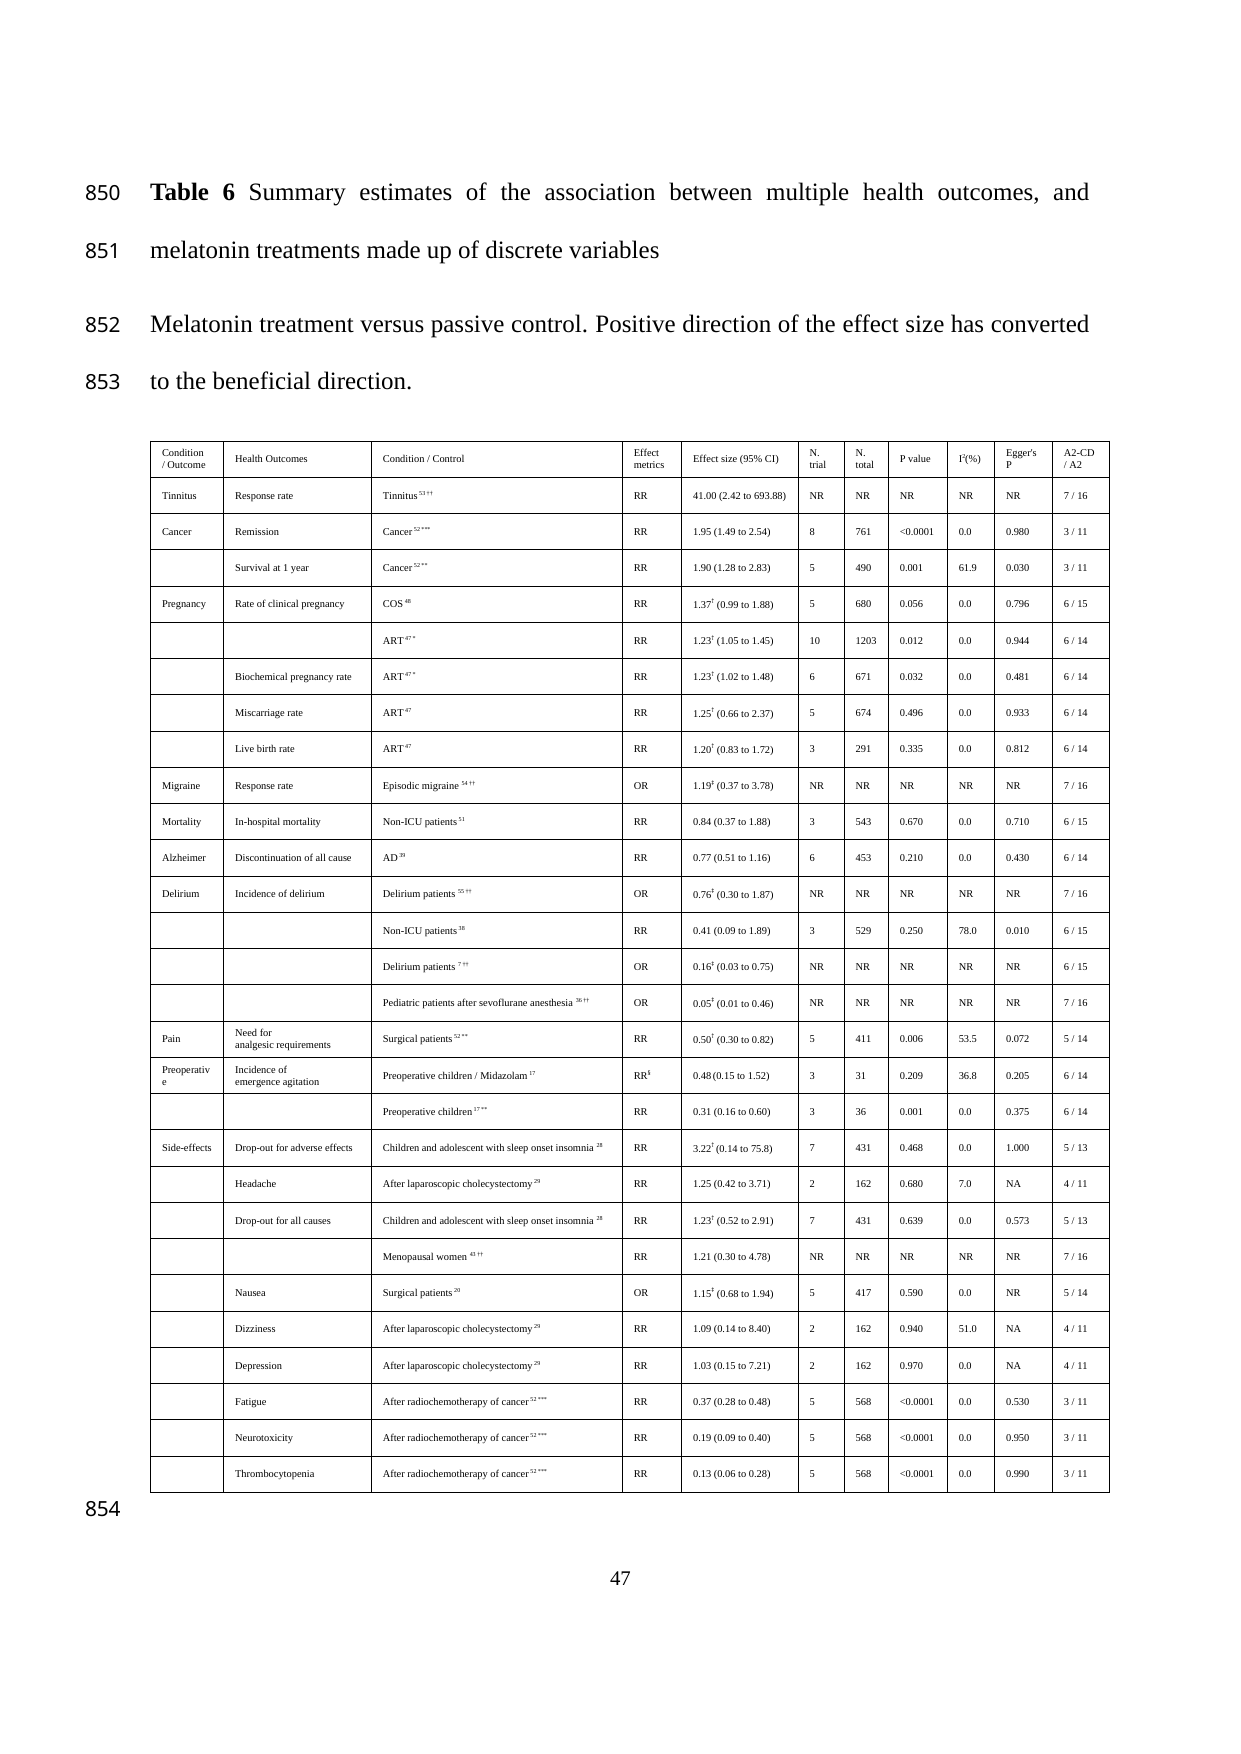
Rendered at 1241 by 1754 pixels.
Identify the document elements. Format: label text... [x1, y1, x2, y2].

table_cell Fatigue [224, 1384, 371, 1419]
table_cell NR [845, 877, 888, 912]
table_cell 1.95 (1.49 to 2.54) [682, 514, 798, 549]
table_cell RR [623, 913, 681, 948]
table_cell 10 [799, 623, 844, 658]
table_cell 0.77 (0.51 to 1.16) [682, 840, 798, 876]
table_cell Non-ICU patients 38 [372, 913, 622, 948]
table_cell [151, 1384, 223, 1419]
table_cell Side-effects [151, 1130, 223, 1166]
table_cell NR [889, 1239, 947, 1274]
table_cell [224, 623, 371, 658]
table_cell 5 [799, 550, 844, 586]
table_header N. total [845, 442, 888, 477]
table_cell Biochemical pregnancy rate [224, 659, 371, 694]
table_cell 3 / 11 [1053, 1420, 1109, 1456]
table_cell NR [889, 877, 947, 912]
table_cell 4 / 11 [1053, 1167, 1109, 1202]
table_cell 0.072 [995, 1022, 1052, 1057]
table_cell ART 47 * [372, 623, 622, 658]
table_cell 78.0 [948, 913, 994, 948]
table_cell RR [623, 514, 681, 549]
table_cell 0.76‡ (0.30 to 1.87) [682, 877, 798, 912]
table_cell 6 / 15 [1053, 949, 1109, 984]
table_cell NR [948, 985, 994, 1021]
table_cell OR [623, 877, 681, 912]
table_cell 0.639 [889, 1203, 947, 1238]
table_cell RR [623, 478, 681, 513]
table_cell [224, 1094, 371, 1129]
table_cell 5 [799, 587, 844, 622]
table_cell Pediatric patients after sevoflurane anesthesia 36 †† [372, 985, 622, 1021]
table_cell 5 [799, 1275, 844, 1311]
table_cell Rate of clinical pregnancy [224, 587, 371, 622]
table_cell Headache [224, 1167, 371, 1202]
table_cell 0.933 [995, 695, 1052, 731]
table_header Effect metrics [623, 442, 681, 477]
table_cell 0.84 (0.37 to 1.88) [682, 804, 798, 839]
table_cell 4 / 11 [1053, 1312, 1109, 1347]
table_cell 0.209 [889, 1058, 947, 1093]
table_cell 1.03 (0.15 to 7.21) [682, 1348, 798, 1383]
table_cell NR [948, 768, 994, 803]
table_cell 0.940 [889, 1312, 947, 1347]
table_cell 0.573 [995, 1203, 1052, 1238]
table_cell Thrombocytopenia [224, 1457, 371, 1492]
table_cell Pain [151, 1022, 223, 1057]
table_cell ART 47 [372, 732, 622, 767]
table_cell 1.25† (0.66 to 2.37) [682, 695, 798, 731]
table_cell After laparoscopic cholecystectomy 29 [372, 1167, 622, 1202]
table_cell 761 [845, 514, 888, 549]
table_cell 0.590 [889, 1275, 947, 1311]
table_cell RR§ [623, 1058, 681, 1093]
table_cell Surgical patients 52 ** [372, 1022, 622, 1057]
table_cell 671 [845, 659, 888, 694]
table_cell NR [995, 985, 1052, 1021]
table_cell 1.23† (1.05 to 1.45) [682, 623, 798, 658]
table_cell Nausea [224, 1275, 371, 1311]
table_cell NR [845, 768, 888, 803]
table_cell 7 / 16 [1053, 478, 1109, 513]
table_cell Drop-out for all causes [224, 1203, 371, 1238]
table_cell 3 / 11 [1053, 514, 1109, 549]
table_cell Dizziness [224, 1312, 371, 1347]
table_cell 453 [845, 840, 888, 876]
table_cell After laparoscopic cholecystectomy 29 [372, 1312, 622, 1347]
table_cell Preoperative children / Midazolam 17 [372, 1058, 622, 1093]
table_cell 1.09 (0.14 to 8.40) [682, 1312, 798, 1347]
table_cell Drop-out for adverse effects [224, 1130, 371, 1166]
table_cell 6 / 15 [1053, 587, 1109, 622]
table_cell 0.006 [889, 1022, 947, 1057]
table_cell NR [995, 877, 1052, 912]
table_cell [151, 1275, 223, 1311]
table_cell 431 [845, 1130, 888, 1166]
table_cell Remission [224, 514, 371, 549]
table_cell [151, 1420, 223, 1456]
table_cell 6 / 14 [1053, 695, 1109, 731]
table_cell 680 [845, 587, 888, 622]
table_cell 0.0 [948, 1094, 994, 1129]
table_cell 3 [799, 732, 844, 767]
table_cell 0.001 [889, 550, 947, 586]
table_cell Need for analgesic requirements [224, 1022, 371, 1057]
table_cell RR [623, 1348, 681, 1383]
table_cell RR [623, 1312, 681, 1347]
table_cell Menopausal women 43 †† [372, 1239, 622, 1274]
table_cell Preoperative [151, 1058, 223, 1093]
table_cell 568 [845, 1420, 888, 1456]
table_cell RR [623, 623, 681, 658]
table_cell NR [889, 768, 947, 803]
table_cell Survival at 1 year [224, 550, 371, 586]
table_cell 0.796 [995, 587, 1052, 622]
table_cell AD 39 [372, 840, 622, 876]
table_cell RR [623, 1203, 681, 1238]
table_cell 0.50† (0.30 to 0.82) [682, 1022, 798, 1057]
table_cell 0.0 [948, 840, 994, 876]
table_cell NR [995, 949, 1052, 984]
table_cell NR [799, 768, 844, 803]
table_cell 0.012 [889, 623, 947, 658]
table_cell 6 / 14 [1053, 1058, 1109, 1093]
table_cell 0.375 [995, 1094, 1052, 1129]
table_cell 490 [845, 550, 888, 586]
table_cell 5 / 14 [1053, 1275, 1109, 1311]
table_cell 0.31 (0.16 to 0.60) [682, 1094, 798, 1129]
table_cell Mortality [151, 804, 223, 839]
table_header Egger's P [995, 442, 1052, 477]
table_cell 6 / 14 [1053, 732, 1109, 767]
table_cell Delirium patients 55 †† [372, 877, 622, 912]
table_cell 6 / 15 [1053, 913, 1109, 948]
table_cell 7 / 16 [1053, 1239, 1109, 1274]
table_cell 51.0 [948, 1312, 994, 1347]
table_cell 0.19 (0.09 to 0.40) [682, 1420, 798, 1456]
table_cell <0.0001 [889, 1457, 947, 1492]
table_cell 4 / 11 [1053, 1348, 1109, 1383]
table_cell 0.0 [948, 514, 994, 549]
table_cell 1203 [845, 623, 888, 658]
table_cell 61.9 [948, 550, 994, 586]
table_cell 0.0 [948, 623, 994, 658]
table_cell 7 / 16 [1053, 768, 1109, 803]
table_cell 162 [845, 1348, 888, 1383]
table_cell In-hospital mortality [224, 804, 371, 839]
table_cell 1.23† (1.02 to 1.48) [682, 659, 798, 694]
table_cell 3.22† (0.14 to 75.8) [682, 1130, 798, 1166]
table_cell 0.481 [995, 659, 1052, 694]
table_cell 6 / 14 [1053, 659, 1109, 694]
table_cell ART 47 * [372, 659, 622, 694]
table_cell 0.250 [889, 913, 947, 948]
table_cell 3 / 11 [1053, 1384, 1109, 1419]
table_cell 0.37 (0.28 to 0.48) [682, 1384, 798, 1419]
table_cell [151, 1094, 223, 1129]
table_cell <0.0001 [889, 514, 947, 549]
table_cell 7 [799, 1130, 844, 1166]
table_cell NR [845, 949, 888, 984]
table_cell [151, 1167, 223, 1202]
table_cell Neurotoxicity [224, 1420, 371, 1456]
table_header Condition / Outcome [151, 442, 223, 477]
table_cell OR [623, 949, 681, 984]
table_cell 3 [799, 804, 844, 839]
table_cell NA [995, 1312, 1052, 1347]
table_cell 1.19‡ (0.37 to 3.78) [682, 768, 798, 803]
table_cell [151, 695, 223, 731]
table_cell 3 [799, 1094, 844, 1129]
table_cell Live birth rate [224, 732, 371, 767]
table_cell 5 / 13 [1053, 1203, 1109, 1238]
table_cell After laparoscopic cholecystectomy 29 [372, 1348, 622, 1383]
table_cell 0.430 [995, 840, 1052, 876]
table_cell 3 [799, 913, 844, 948]
table_cell RR [623, 1094, 681, 1129]
table_cell 0.48 (0.15 to 1.52) [682, 1058, 798, 1093]
table_cell 568 [845, 1457, 888, 1492]
table_cell 6 / 14 [1053, 623, 1109, 658]
table_cell NR [995, 768, 1052, 803]
table_cell 0.680 [889, 1167, 947, 1202]
table_cell 0.05‡ (0.01 to 0.46) [682, 985, 798, 1021]
table_cell NR [995, 1275, 1052, 1311]
table_cell 0.0 [948, 1203, 994, 1238]
table_cell RR [623, 1167, 681, 1202]
table_cell 0.0 [948, 732, 994, 767]
table_cell OR [623, 768, 681, 803]
table_cell 0.950 [995, 1420, 1052, 1456]
table_cell 6 [799, 659, 844, 694]
table_cell [151, 659, 223, 694]
table_cell 6 / 14 [1053, 840, 1109, 876]
table_cell NA [995, 1348, 1052, 1383]
table_cell 31 [845, 1058, 888, 1093]
table_cell 1.000 [995, 1130, 1052, 1166]
table_cell OR [623, 985, 681, 1021]
table_cell NR [995, 1239, 1052, 1274]
table_cell 0.210 [889, 840, 947, 876]
table_cell Episodic migraine 54 †† [372, 768, 622, 803]
table_cell NR [845, 1239, 888, 1274]
table_cell [151, 1203, 223, 1238]
table_cell 0.0 [948, 1384, 994, 1419]
table_header A2-CD / A2 [1053, 442, 1109, 477]
table_cell RR [623, 732, 681, 767]
table_cell [151, 949, 223, 984]
table_cell 5 [799, 695, 844, 731]
table_cell 0.056 [889, 587, 947, 622]
table_cell RR [623, 550, 681, 586]
table_cell 0.0 [948, 659, 994, 694]
table_cell 162 [845, 1312, 888, 1347]
table_header Effect size (95% CI) [682, 442, 798, 477]
table_cell 291 [845, 732, 888, 767]
table_cell RR [623, 1022, 681, 1057]
table_cell 0.13 (0.06 to 0.28) [682, 1457, 798, 1492]
table_cell RR [623, 1457, 681, 1492]
table_cell 543 [845, 804, 888, 839]
text Table 6 Summary estimates of the association between multiple health outcomes, and melatonin treatments made up of discrete variables [150, 177, 1090, 263]
table_cell RR [623, 1384, 681, 1419]
table_cell 1.37† (0.99 to 1.88) [682, 587, 798, 622]
table_cell 2 [799, 1312, 844, 1347]
table_cell [151, 1239, 223, 1274]
table_header Condition / Control [372, 442, 622, 477]
table_cell 6 / 15 [1053, 804, 1109, 839]
table_cell [151, 1312, 223, 1347]
table_cell 0.0 [948, 695, 994, 731]
table_cell 7 / 16 [1053, 985, 1109, 1021]
table_cell 0.0 [948, 587, 994, 622]
table_cell 0.0 [948, 804, 994, 839]
table_cell 0.0 [948, 1420, 994, 1456]
table_cell RR [623, 804, 681, 839]
table_cell 411 [845, 1022, 888, 1057]
table_cell NR [845, 478, 888, 513]
table_cell 53.5 [948, 1022, 994, 1057]
table_cell NR [948, 478, 994, 513]
table_cell Response rate [224, 768, 371, 803]
table_cell NR [889, 985, 947, 1021]
table_cell After radiochemotherapy of cancer 52 *** [372, 1420, 622, 1456]
table_cell Preoperative children 17 ** [372, 1094, 622, 1129]
table_cell Cancer [151, 514, 223, 549]
table_cell <0.0001 [889, 1420, 947, 1456]
table_cell 0.010 [995, 913, 1052, 948]
table_cell 5 [799, 1457, 844, 1492]
table_cell 1.21 (0.30 to 4.78) [682, 1239, 798, 1274]
table_cell NR [845, 985, 888, 1021]
table_cell 2 [799, 1348, 844, 1383]
table_cell Depression [224, 1348, 371, 1383]
table_cell 6 [799, 840, 844, 876]
table_cell 417 [845, 1275, 888, 1311]
table_cell [151, 1457, 223, 1492]
table_cell RR [623, 587, 681, 622]
table_cell [151, 985, 223, 1021]
table_cell 0.032 [889, 659, 947, 694]
table_cell 6 / 14 [1053, 1094, 1109, 1129]
table_cell [224, 913, 371, 948]
table_cell 0.970 [889, 1348, 947, 1383]
table_cell 0.710 [995, 804, 1052, 839]
table_cell 0.0 [948, 1457, 994, 1492]
table_cell NR [799, 985, 844, 1021]
table_cell NR [995, 478, 1052, 513]
table_header Health Outcomes [224, 442, 371, 477]
table_cell 0.001 [889, 1094, 947, 1129]
table_cell 5 [799, 1022, 844, 1057]
table_cell [151, 550, 223, 586]
table_cell 1.20† (0.83 to 1.72) [682, 732, 798, 767]
table_cell NR [948, 949, 994, 984]
table_cell NR [799, 949, 844, 984]
table_cell 5 / 13 [1053, 1130, 1109, 1166]
table_cell NR [889, 949, 947, 984]
table_cell 5 [799, 1384, 844, 1419]
table_cell 41.00 (2.42 to 693.88) [682, 478, 798, 513]
table_cell NA [995, 1167, 1052, 1202]
table_cell 674 [845, 695, 888, 731]
table_cell 0.468 [889, 1130, 947, 1166]
table_cell 36 [845, 1094, 888, 1129]
table_cell 0.944 [995, 623, 1052, 658]
table_cell 7.0 [948, 1167, 994, 1202]
table_cell <0.0001 [889, 1384, 947, 1419]
table_cell [224, 949, 371, 984]
table_cell 0.16‡ (0.03 to 0.75) [682, 949, 798, 984]
table_cell 0.496 [889, 695, 947, 731]
table_cell After radiochemotherapy of cancer 52 *** [372, 1384, 622, 1419]
table_cell 0.0 [948, 1275, 994, 1311]
table_cell 0.530 [995, 1384, 1052, 1419]
table_header I2(%) [948, 442, 994, 477]
table_cell [151, 732, 223, 767]
table_cell 36.8 [948, 1058, 994, 1093]
table_cell ART 47 [372, 695, 622, 731]
table_cell RR [623, 1130, 681, 1166]
table_cell NR [889, 478, 947, 513]
table_cell Pregnancy [151, 587, 223, 622]
table_cell 0.0 [948, 1348, 994, 1383]
table_cell Migraine [151, 768, 223, 803]
table_cell Delirium patients 7 †† [372, 949, 622, 984]
table_cell Delirium [151, 877, 223, 912]
table_cell 5 / 14 [1053, 1022, 1109, 1057]
table_cell Alzheimer [151, 840, 223, 876]
table_cell [224, 985, 371, 1021]
table_cell [224, 1239, 371, 1274]
table_cell 0.670 [889, 804, 947, 839]
table_cell RR [623, 840, 681, 876]
table_cell 0.812 [995, 732, 1052, 767]
table_cell 0.990 [995, 1457, 1052, 1492]
table_cell 0.0 [948, 1130, 994, 1166]
table_cell 0.205 [995, 1058, 1052, 1093]
table_cell Miscarriage rate [224, 695, 371, 731]
table_cell 3 / 11 [1053, 1457, 1109, 1492]
table_cell Cancer 52 ** [372, 550, 622, 586]
table_cell OR [623, 1275, 681, 1311]
table_cell 568 [845, 1384, 888, 1419]
table_cell Discontinuation of all cause [224, 840, 371, 876]
table_cell 2 [799, 1167, 844, 1202]
table_cell [151, 1348, 223, 1383]
table_cell NR [948, 877, 994, 912]
table_cell 1.15‡ (0.68 to 1.94) [682, 1275, 798, 1311]
table_cell 431 [845, 1203, 888, 1238]
table_cell 0.980 [995, 514, 1052, 549]
table_cell After radiochemotherapy of cancer 52 *** [372, 1457, 622, 1492]
table_cell Tinnitus 53 †† [372, 478, 622, 513]
table_cell Incidence of emergence agitation [224, 1058, 371, 1093]
table_cell 7 / 16 [1053, 877, 1109, 912]
table_cell Children and adolescent with sleep onset insomnia 28 [372, 1130, 622, 1166]
table_cell 7 [799, 1203, 844, 1238]
table_cell COS 48 [372, 587, 622, 622]
table_header N. trial [799, 442, 844, 477]
table_cell NR [799, 1239, 844, 1274]
table_cell 1.25 (0.42 to 3.71) [682, 1167, 798, 1202]
table_cell 529 [845, 913, 888, 948]
table_cell 0.030 [995, 550, 1052, 586]
table_cell Non-ICU patients 51 [372, 804, 622, 839]
table_cell Response rate [224, 478, 371, 513]
table_cell 3 / 11 [1053, 550, 1109, 586]
table_cell 162 [845, 1167, 888, 1202]
text Melatonin treatment versus passive control. Positive direction of the effect size has converted to the beneficial direction. [150, 309, 1090, 395]
table_cell Surgical patients 20 [372, 1275, 622, 1311]
table_cell Tinnitus [151, 478, 223, 513]
table_cell RR [623, 1420, 681, 1456]
table_cell RR [623, 1239, 681, 1274]
table_header P value [889, 442, 947, 477]
table_cell 8 [799, 514, 844, 549]
table_cell Children and adolescent with sleep onset insomnia 28 [372, 1203, 622, 1238]
table_cell Incidence of delirium [224, 877, 371, 912]
table_cell 3 [799, 1058, 844, 1093]
table_cell 1.90 (1.28 to 2.83) [682, 550, 798, 586]
table_cell 5 [799, 1420, 844, 1456]
table_cell NR [948, 1239, 994, 1274]
table_cell Cancer 52 *** [372, 514, 622, 549]
table_cell NR [799, 877, 844, 912]
table_cell [151, 623, 223, 658]
table_cell RR [623, 659, 681, 694]
table_cell 0.335 [889, 732, 947, 767]
table_cell [151, 913, 223, 948]
table_cell RR [623, 695, 681, 731]
table_cell 0.41 (0.09 to 1.89) [682, 913, 798, 948]
table_cell NR [799, 478, 844, 513]
table_cell 1.23† (0.52 to 2.91) [682, 1203, 798, 1238]
